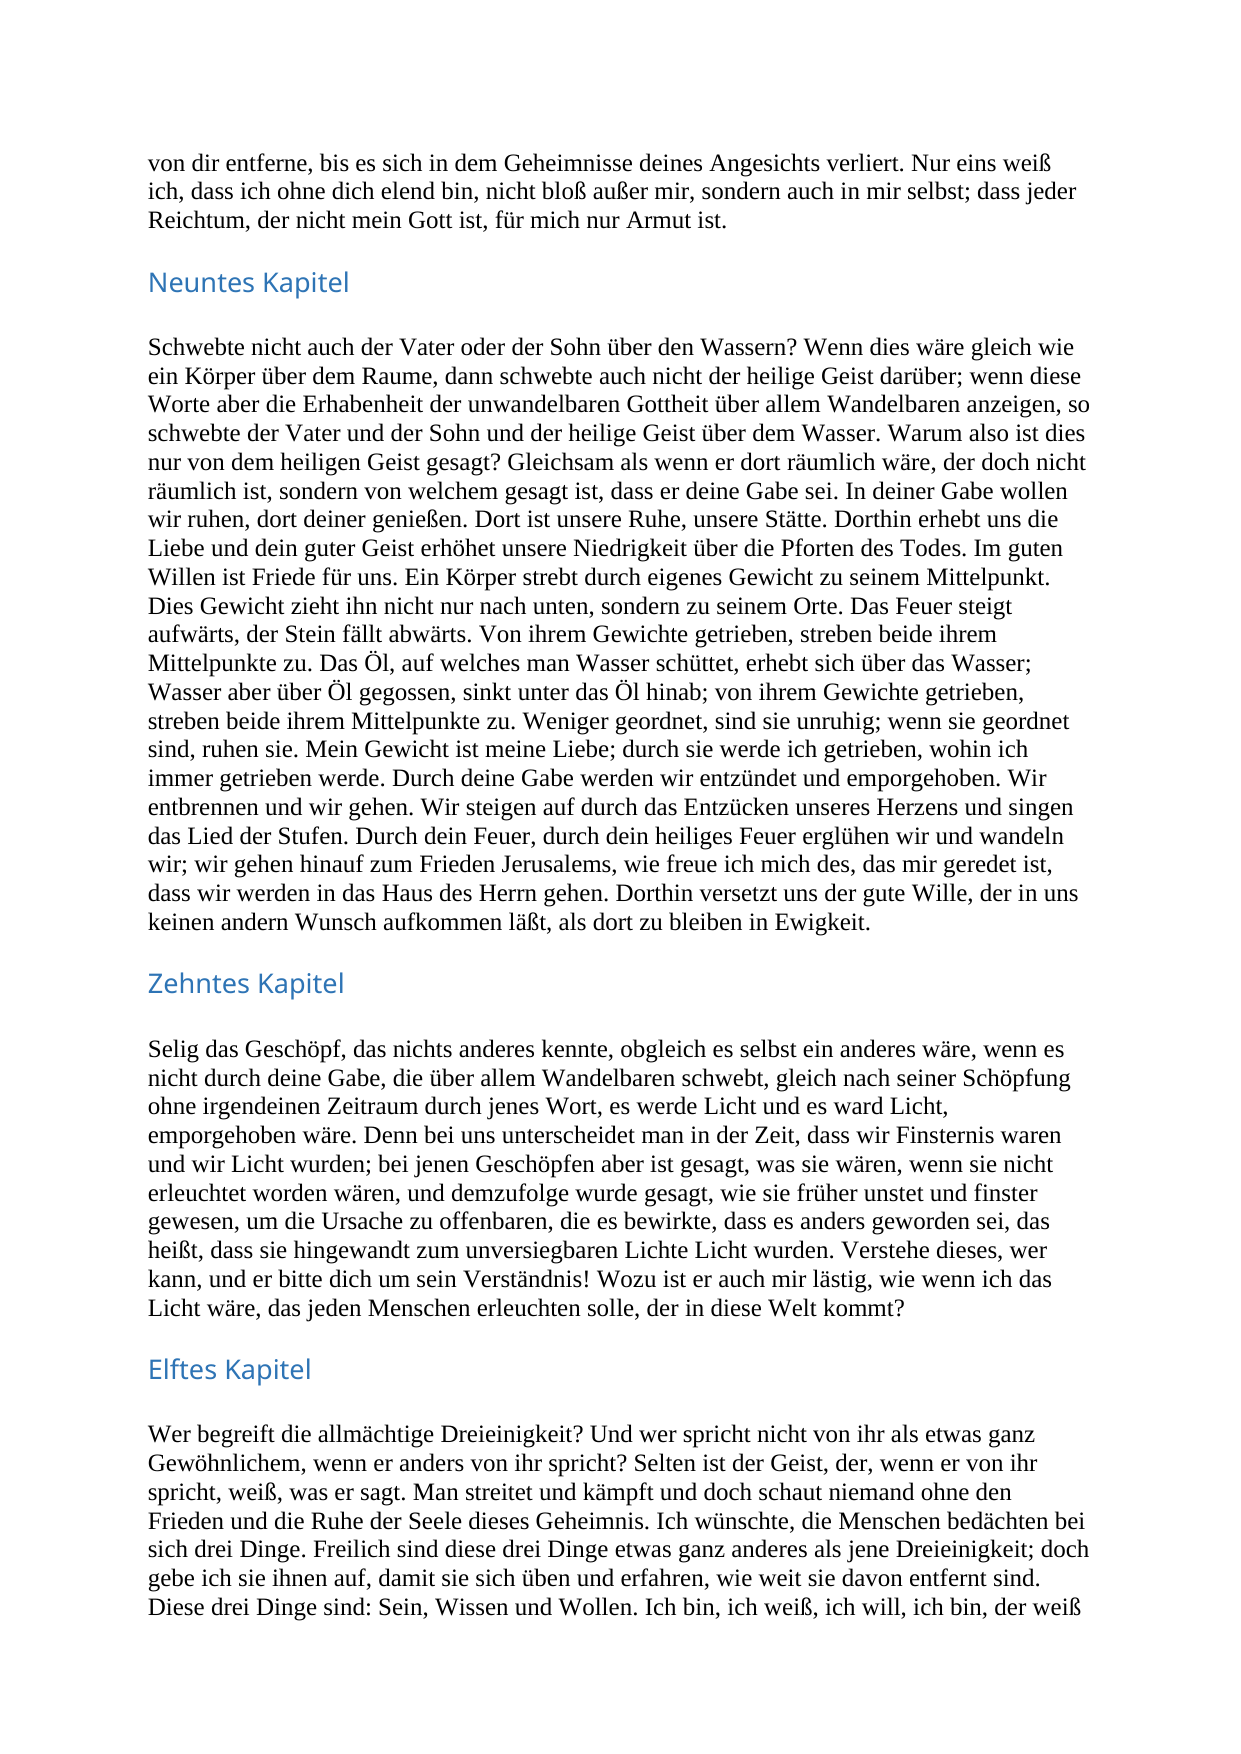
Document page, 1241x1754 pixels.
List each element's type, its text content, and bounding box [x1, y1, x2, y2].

subtitle Neuntes Kapitel [148, 263, 1093, 300]
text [148, 148, 1093, 234]
subtitle Elftes Kapitel [148, 1351, 1093, 1387]
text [148, 1419, 1093, 1621]
text Selig das Geschöpf, das nichts anderes kennte, obgleich es selbst ein anderes wäre, wenn es nicht durch deine Gabe, die über allem Wandelbaren schwebt, gleich nach seiner Schöpfung ohne irgendeinen Zeitraum durch jenes Wort, es werde Licht und es ward Licht, emporgehoben wäre. Denn bei uns unterscheidet man in der Zeit, dass wir Finsternis waren und wir Licht wurden; bei jenen Geschöpfen aber ist gesagt, was sie wären, wenn sie nicht erleuchtet worden wären, und demzufolge wurde gesagt, wie sie früher unstet und finster gewesen, um die Ursache zu offenbaren, die es bewirkte, dass es anders geworden sei, das heißt, dass sie hingewandt zum unversiegbaren Lichte Licht wurden. Verstehe dieses, wer kann, und er bitte dich um sein Verständnis! Wozu ist er auch mir lästig, wie wenn ich das Licht wäre, das jeden Menschen erleuchten solle, der in diese Welt kommt? [148, 1034, 1093, 1321]
text Schwebte nicht auch der Vater oder der Sohn über den Wassern? Wenn dies wäre gleich wie ein Körper über dem Raume, dann schwebte auch nicht der heilige Geist darüber; wenn diese Worte aber die Erhabenheit der unwandelbaren Gottheit über allem Wandelbaren anzeigen, so schwebte der Vater und der Sohn und der heilige Geist über dem Wasser. Warum also ist dies nur von dem heiligen Geist gesagt? Gleichsam als wenn er dort räumlich wäre, der doch nicht räumlich ist, sondern von welchem gesagt ist, dass er deine Gabe sei. In deiner Gabe wollen wir ruhen, dort deiner genießen. Dort ist unsere Ruhe, unsere Stätte. Dorthin erhebt uns die Liebe und dein guter Geist erhöhet unsere Niedrigkeit über die Pforten des Todes. Im guten Willen ist Friede für uns. Ein Körper strebt durch eigenes Gewicht zu seinem Mittelpunkt. Dies Gewicht zieht ihn nicht nur nach unten, sondern zu seinem Orte. Das Feuer steigt aufwärts, der Stein fällt abwärts. Von ihrem Gewichte getrieben, streben beide ihrem Mittelpunkte zu. Das Öl, auf welches man Wasser schüttet, erhebt sich über das Wasser; Wasser aber über Öl gegossen, sinkt unter das Öl hinab; von ihrem Gewichte getrieben, streben beide ihrem Mittelpunkte zu. Weniger geordnet, sind sie unruhig; wenn sie geordnet sind, ruhen sie. Mein Gewicht ist meine Liebe; durch sie werde ich getrieben, wohin ich immer getrieben werde. Durch deine Gabe werden wir entzündet und emporgehoben. Wir entbrennen und wir gehen. Wir steigen auf durch das Entzücken unseres Herzens und singen das Lied der Stufen. Durch dein Feuer, durch dein heiliges Feuer erglühen wir und wandeln wir; wir gehen hinauf zum Frieden Jerusalems, wie freue ich mich des, das mir geredet ist, dass wir werden in das Haus des Herrn gehen. Dorthin versetzt uns der gute Wille, der in uns keinen andern Wunsch aufkommen läßt, als dort zu bleiben in Ewigkeit. [148, 332, 1093, 936]
subtitle Zehntes Kapitel [148, 965, 1093, 1002]
